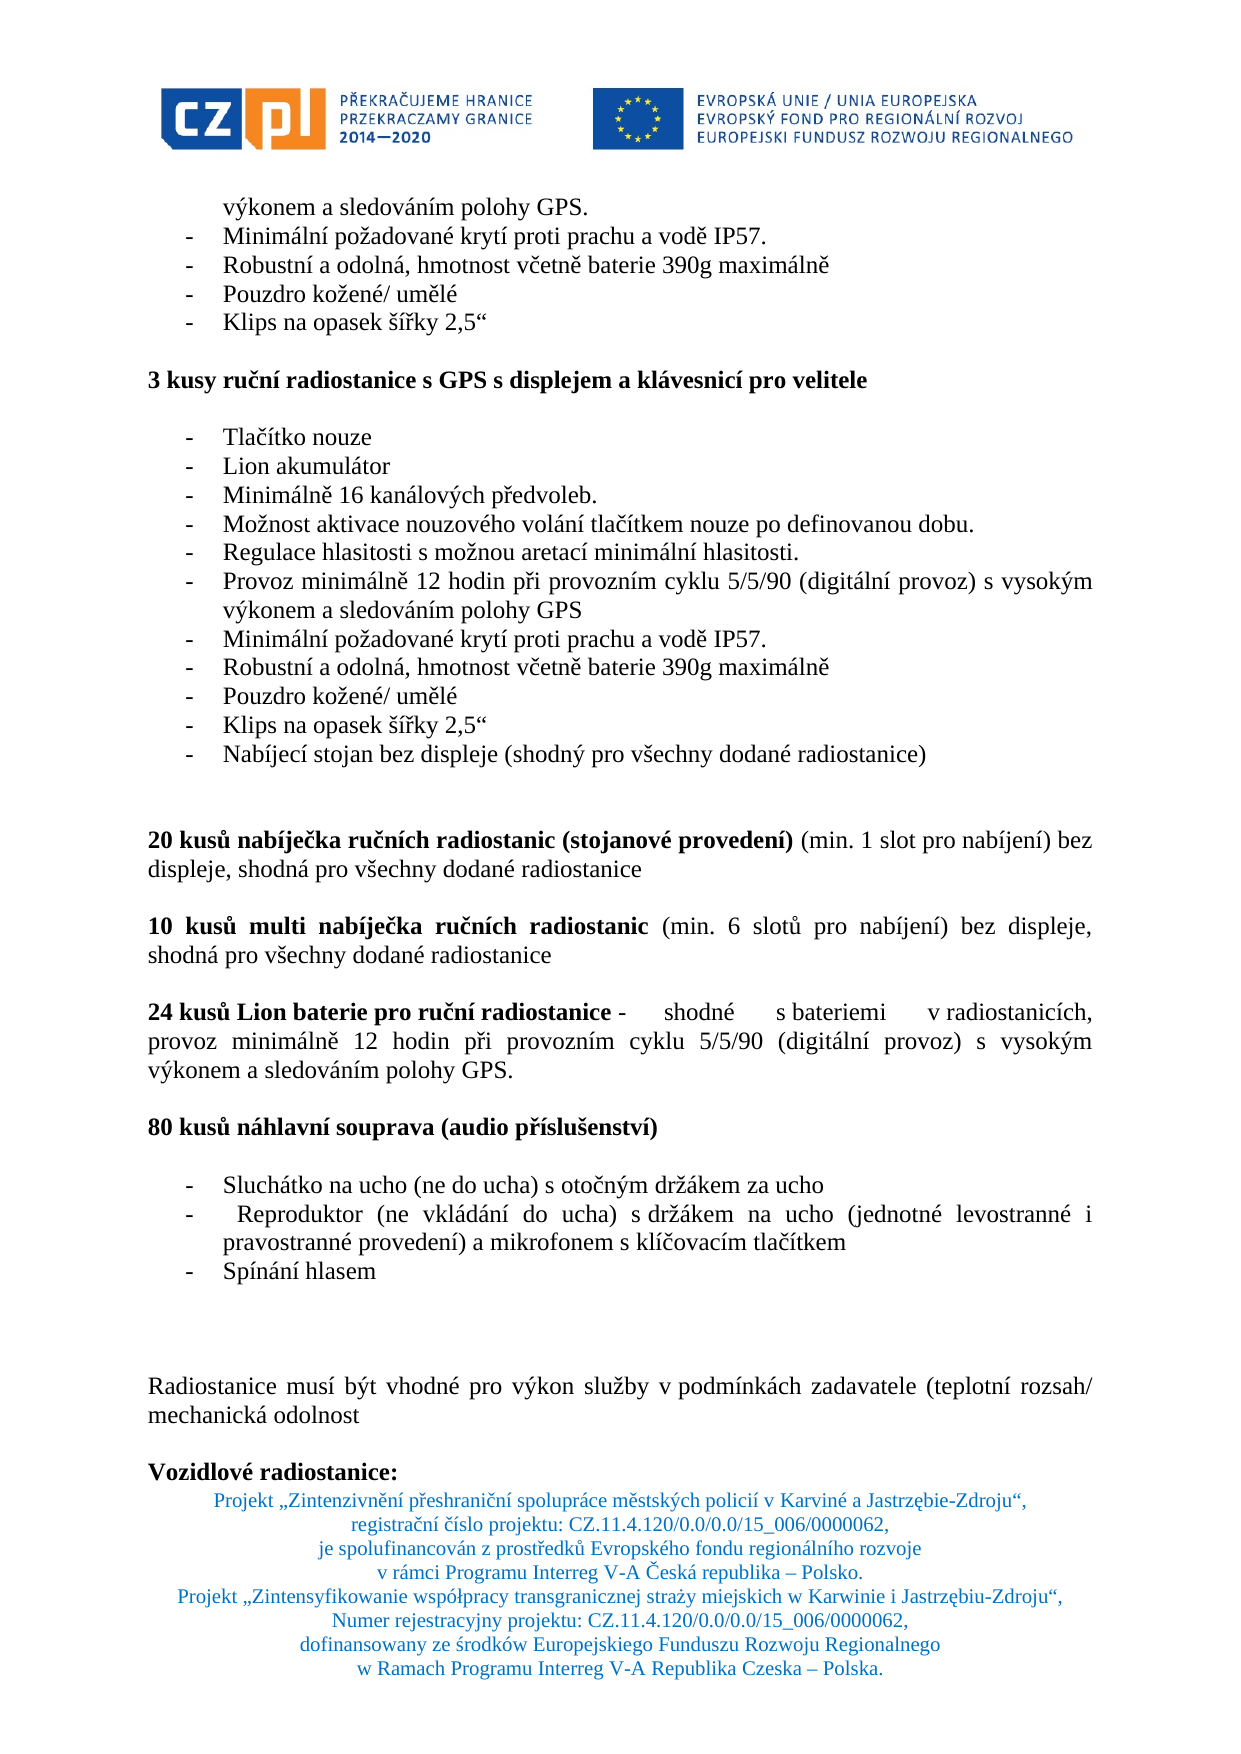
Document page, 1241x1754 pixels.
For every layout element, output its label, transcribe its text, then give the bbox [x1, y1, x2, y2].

list Minimální požadované krytí proti prachu a vodě IP57. [185, 624, 1093, 652]
text 80 kusů náhlavní souprava (audio příslušenství) [148, 1112, 1093, 1141]
list Provoz minimálně 12 hodin při provozním cyklu 5/5/90 (digitální provoz) s vysokým výkonem a sledováním polohy GPS. [185, 192, 1093, 221]
picture [147, 73, 1088, 164]
list Klips na opasek šířky 2,5“ [185, 307, 1093, 336]
list Lion akumulátor [185, 451, 1093, 480]
list Spínání hlasem [185, 1256, 1093, 1285]
list Provoz minimálně 12 hodin při provozním cyklu 5/5/90 (digitální provoz) s vysokým výkonem a sledováním polohy GPS [185, 566, 1093, 624]
list Nabíjecí stojan bez displeje (shodný pro všechny dodané radiostanice) [185, 739, 1093, 767]
text Vozidlové radiostanice: [148, 1457, 1093, 1486]
list Klips na opasek šířky 2,5“ [185, 710, 1093, 739]
list Regulace hlasitosti s možnou aretací minimální hlasitosti. [185, 537, 1093, 566]
text 24 kusů Lion baterie pro ruční radiostanice - shodné s bateriemi v radiostanicích, provoz minimálně 12 hodin při provozním cyklu 5/5/90 (digitální provoz) s vysokým výkonem a sledováním polohy GPS. [148, 997, 1093, 1084]
list Robustní a odolná, hmotnost včetně baterie 390g maximálně [185, 652, 1093, 681]
list Pouzdro kožené/ umělé [185, 681, 1093, 710]
list Minimální požadované krytí proti prachu a vodě IP57. [185, 221, 1093, 250]
list Možnost aktivace nouzového volání tlačítkem nouze po definovanou dobu. [185, 509, 1093, 537]
list Tlačítko nouze [185, 422, 1093, 451]
list Minimálně 16 kanálových předvoleb. [185, 480, 1093, 509]
text Radiostanice musí být vhodné pro výkon služby v podmínkách zadavatele (teplotní rozsah/ mechanická odolnost [148, 1371, 1093, 1429]
list Pouzdro kožené/ umělé [185, 279, 1093, 307]
text 3 kusy ruční radiostanice s GPS s displejem a klávesnicí pro velitele [148, 365, 1093, 394]
list Reproduktor (ne vkládání do ucha) s držákem na ucho (jednotné levostranné i pravostranné provedení) a mikrofonem s klíčovacím tlačítkem [185, 1199, 1093, 1256]
text 10 kusů multi nabíječka ručních radiostanic (min. 6 slotů pro nabíjení) bez displeje, shodná pro všechny dodané radiostanice [148, 911, 1093, 969]
list Sluchátko na ucho (ne do ucha) s otočným držákem za ucho [185, 1170, 1093, 1199]
list Robustní a odolná, hmotnost včetně baterie 390g maximálně [185, 250, 1093, 279]
text 20 kusů nabíječka ručních radiostanic (stojanové provedení) (min. 1 slot pro nabíjení) bez displeje, shodná pro všechny dodané radiostanice [148, 825, 1093, 882]
